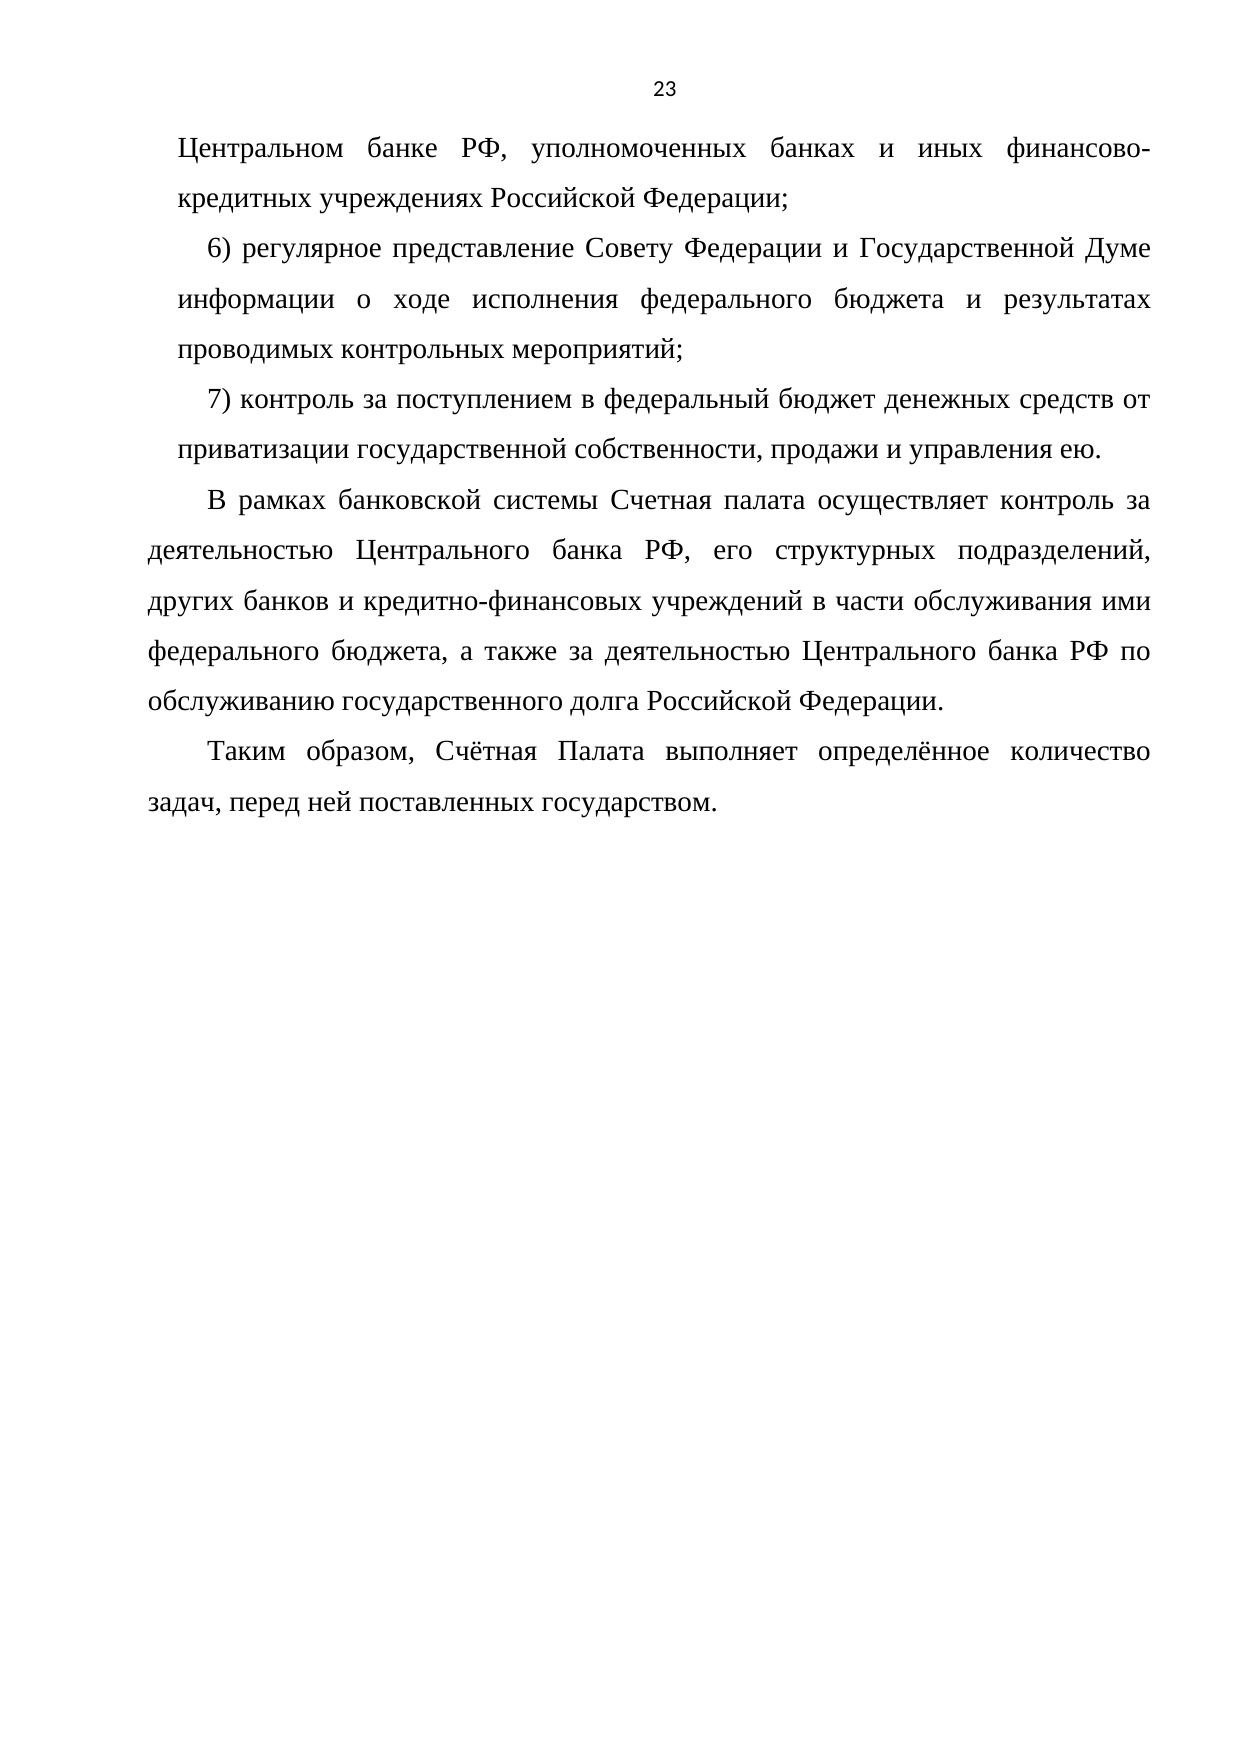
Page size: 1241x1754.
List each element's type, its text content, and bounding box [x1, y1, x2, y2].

text Таким образом, Счётная Палата выполняет определённое количество задач, перед ней поставленных государством. [148, 733, 1152, 817]
text 7) контроль за поступлением в федеральный бюджет денежных средств от приватизации государственной собственности, продажи и управления ею. [177, 381, 1152, 465]
text В рамках банковской системы Счетная палата осуществляет контроль за деятельностью Центрального банка РФ, его структурных подразделений, других банков и кредитно-финансовых учреждений в части обслуживания ими федерального бюджета, а также за деятельностью Центрального банка РФ по обслуживанию государственного долга Российской Федерации. [148, 482, 1152, 717]
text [177, 130, 1152, 214]
text 6) регулярное представление Совету Федерации и Государственной Думе информации о ходе исполнения федерального бюджета и результатах проводимых контрольных мероприятий; [177, 230, 1152, 364]
